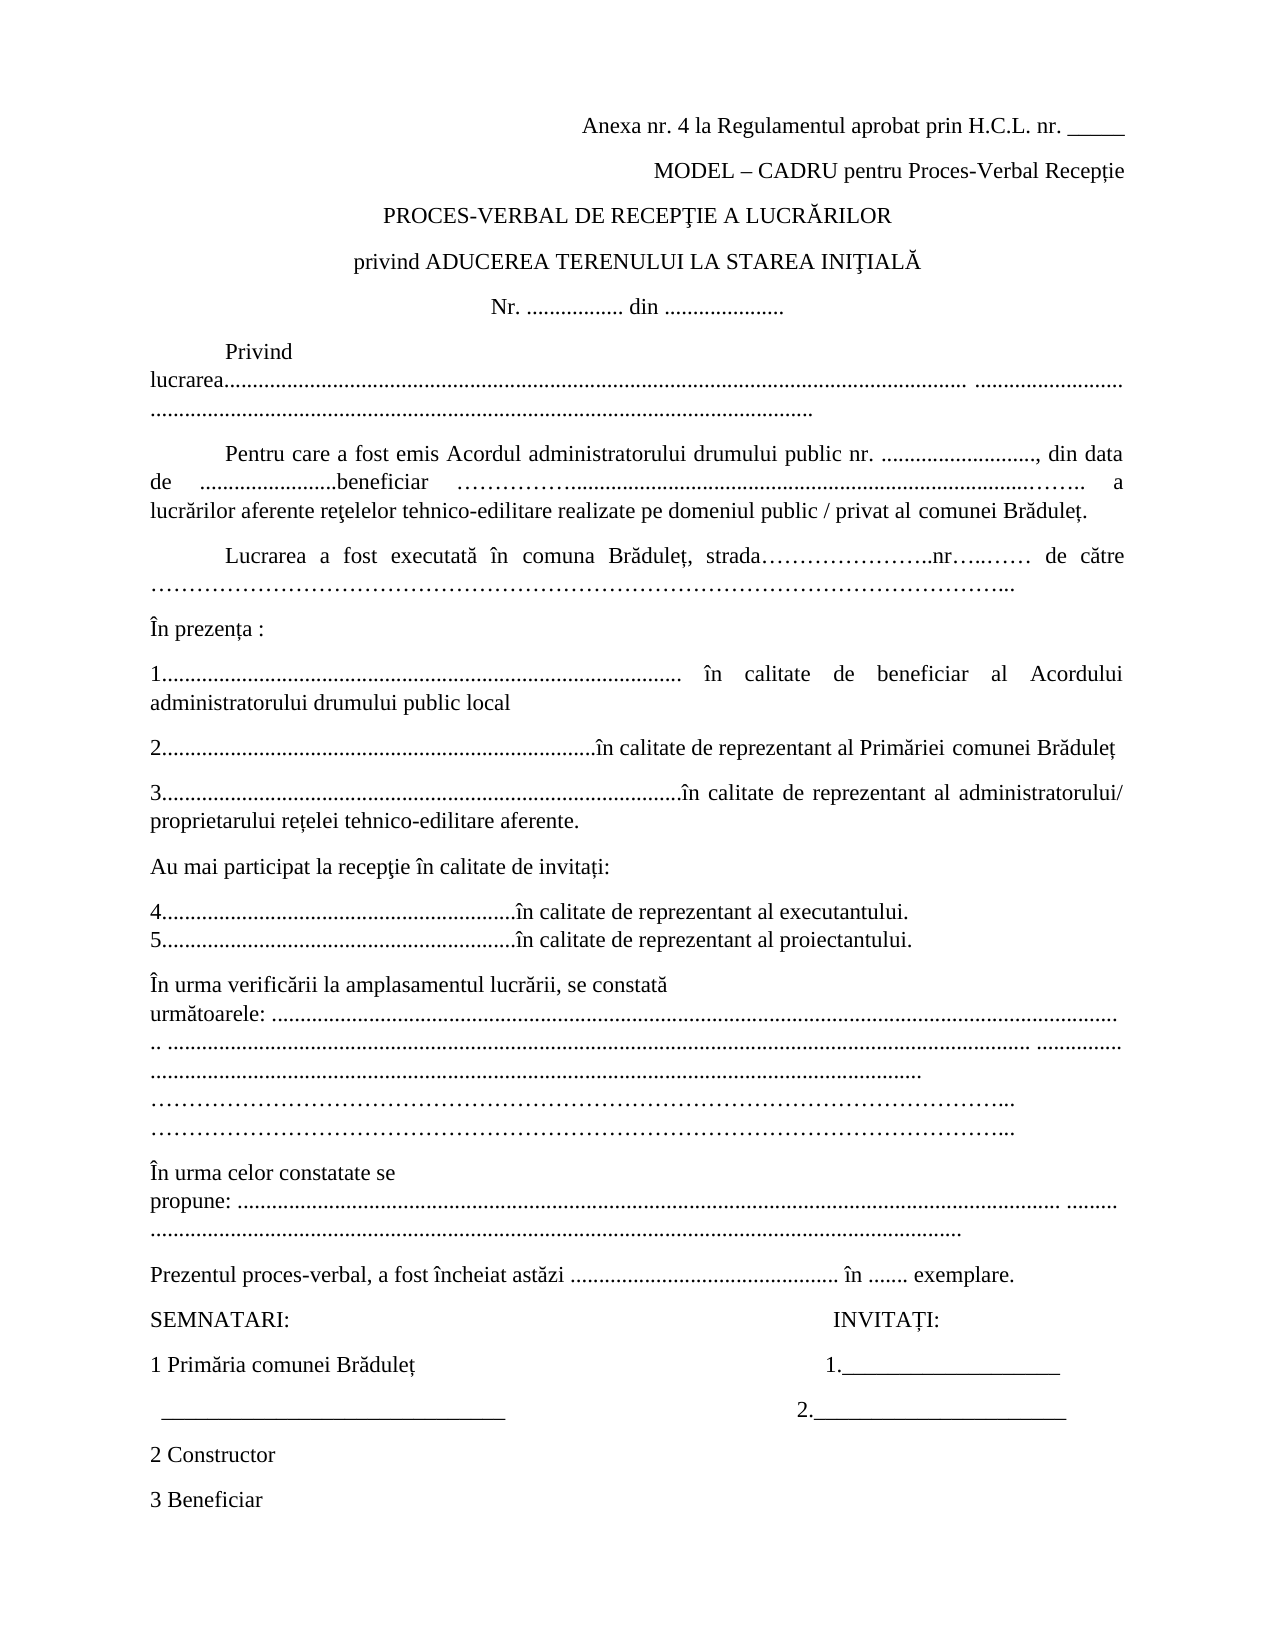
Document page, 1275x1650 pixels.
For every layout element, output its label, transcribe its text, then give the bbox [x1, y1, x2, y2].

text 2 Constructor [150, 1441, 1125, 1467]
text 1........................................................................................... în calitate de beneficiar al Acordului administratorului drumului public local [150, 661, 1125, 715]
text MODEL – CADRU pentru Proces-Verbal Recepție [150, 157, 1125, 184]
text Pentru care a fost emis Acordul administratorului drumului public nr. ..........................., din data de ........................beneficiar ……………................................................................................…….. a lucrărilor aferente reţelelor tehnico-edilitare realizate pe domeniul public / privat al comunei Brăduleț. [150, 440, 1125, 523]
text 4..............................................................în calitate de reprezentant al executantului. 5..............................................................în calitate de reprezentant al proiectantului. [150, 898, 1125, 953]
text ______________________________ 2.______________________ [150, 1396, 1125, 1422]
text SEMNATARI: INVITAȚI: [150, 1306, 1125, 1332]
text Au mai participat la recepţie în calitate de invitați: [150, 853, 1125, 879]
text Nr. ................. din ..................... [150, 293, 1125, 319]
text Lucrarea a fost executată în comuna Brăduleț, strada…………………..nr…..…… de către …………………………………………………………………………………………………... [150, 542, 1125, 597]
text În urma celor constatate se propune: ................................................................................................................................................ ....................................................................................................................................................... [150, 1159, 1125, 1242]
text În prezența : [150, 615, 1125, 642]
text 1 Primăria comunei Brăduleț 1.___________________ [150, 1351, 1125, 1377]
text Anexa nr. 4 la Regulamentul aprobat prin H.C.L. nr. _____ [150, 112, 1125, 139]
text 3...........................................................................................în calitate de reprezentant al administratorului/ proprietarului rețelei tehnico-edilitare aferente. [150, 779, 1125, 834]
text Privind lucrarea.................................................................................................................................. .............................................................................................................................................. [150, 338, 1125, 421]
text 3 Beneficiar [150, 1486, 1125, 1512]
text 2............................................................................în calitate de reprezentant al Primăriei comunei Brăduleț [150, 734, 1125, 760]
text În urma verificării la amplasamentul lucrării, se constată următoarele: ...................................................................................................................................................... ....................................................................................................................................................... ...................................................................................................................................................... …………………………………………………………………………………………………... …………………………………………………………………………………………………... [150, 971, 1125, 1140]
text Prezentul proces-verbal, a fost încheiat astăzi ............................................... în ....... exemplare. [150, 1261, 1125, 1287]
text privind ADUCEREA TERENULUI LA STAREA INIŢIALĂ [150, 248, 1125, 274]
text PROCES-VERBAL DE RECEPŢIE A LUCRĂRILOR [150, 203, 1125, 229]
